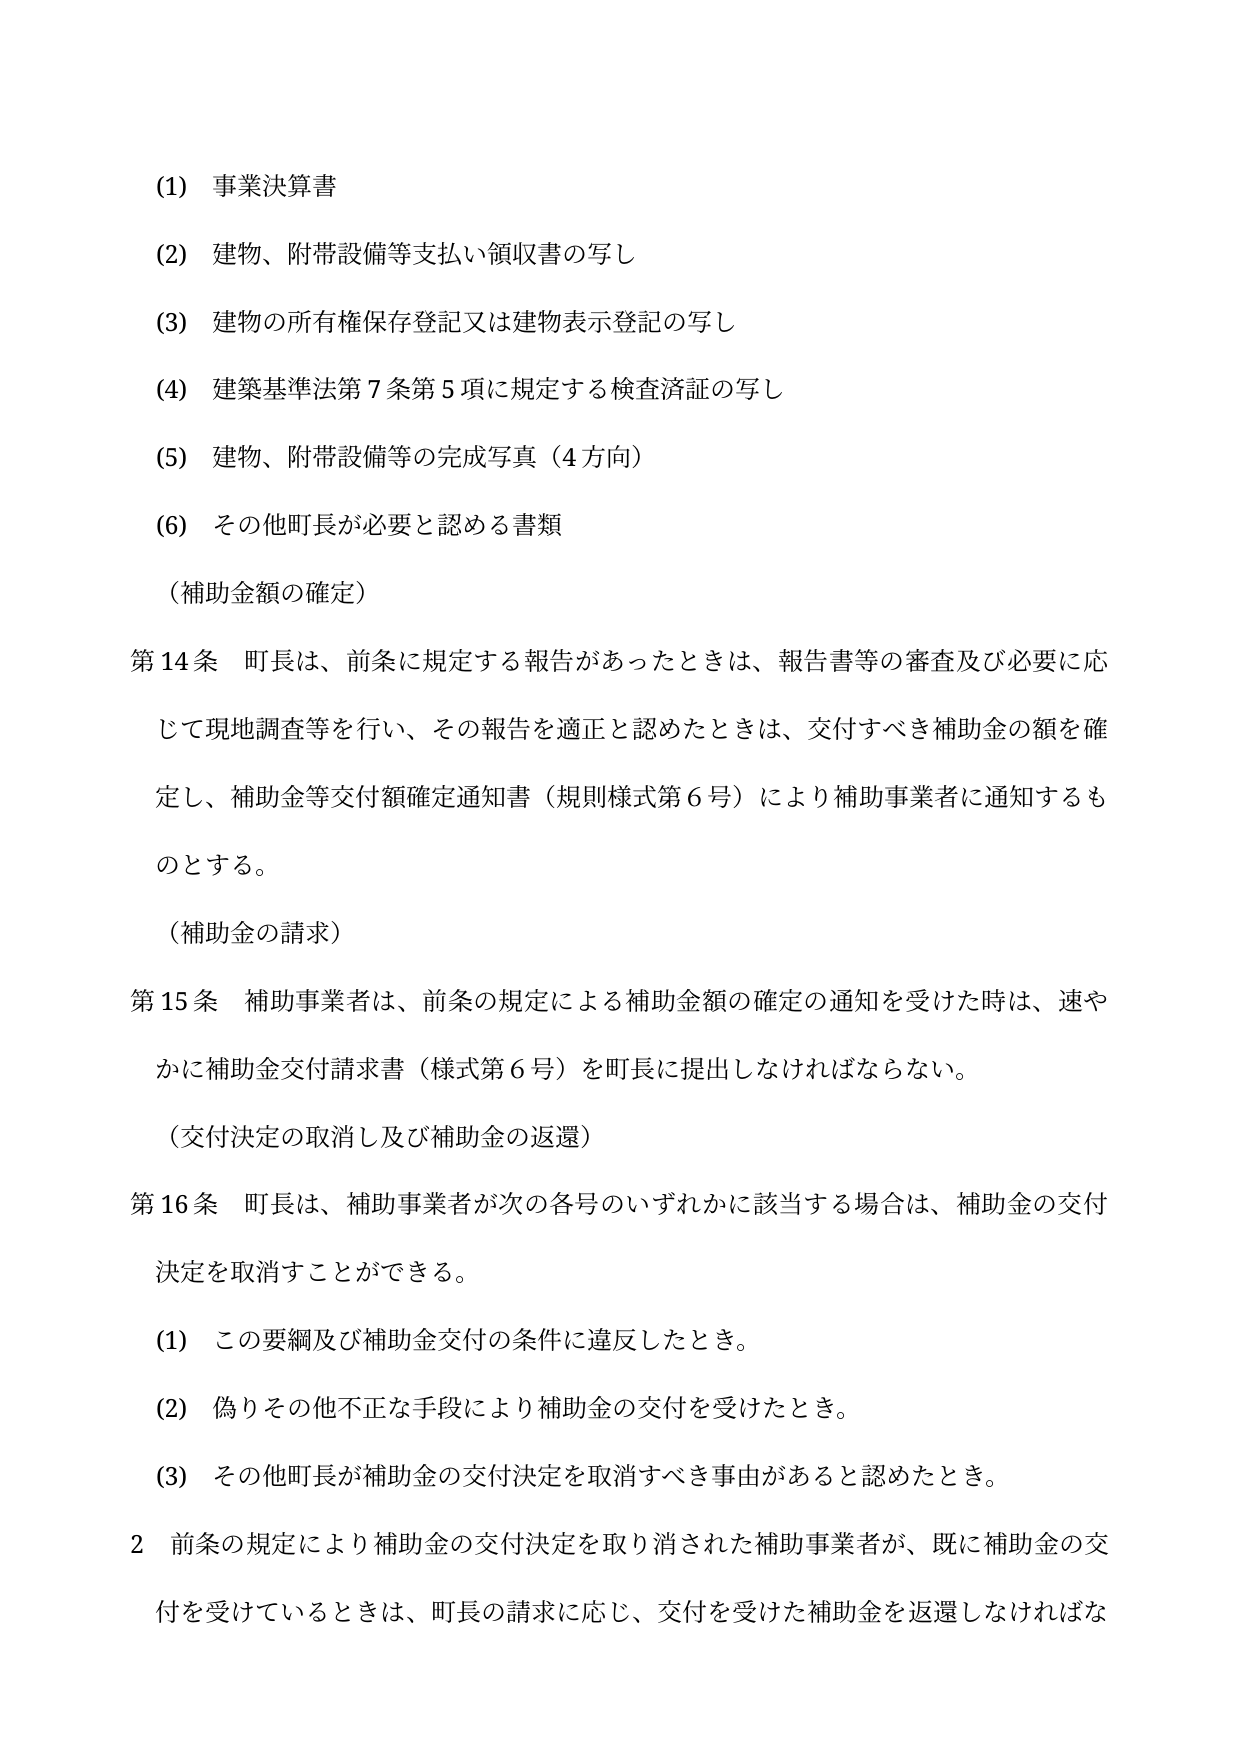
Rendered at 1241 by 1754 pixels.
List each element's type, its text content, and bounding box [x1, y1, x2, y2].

text (3) その他町長が補助金の交付決定を取消すべき事由があると認めたとき。 [156, 1441, 1110, 1509]
text (6) その他町長が必要と認める書類 [156, 490, 1110, 558]
text (4) 建築基準法第7条第5項に規定する検査済証の写し [156, 354, 1110, 422]
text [130, 1509, 1110, 1645]
text (1) 事業決算書 [156, 151, 1110, 218]
text （補助金の請求） [130, 898, 1110, 966]
text 第15条 補助事業者は、前条の規定による補助金額の確定の通知を受けた時は、速やかに補助金交付請求書（様式第６号）を町長に提出しなければならない。 [130, 966, 1110, 1101]
text (2) 偽りその他不正な手段により補助金の交付を受けたとき。 [156, 1373, 1110, 1441]
text （補助金額の確定） [130, 558, 1110, 626]
text 第16条 町長は、補助事業者が次の各号のいずれかに該当する場合は、補助金の交付決定を取消すことができる。 [130, 1169, 1110, 1305]
text （交付決定の取消し及び補助金の返還） [130, 1101, 1110, 1169]
text (5) 建物、附帯設備等の完成写真（4方向） [156, 422, 1110, 490]
text (1) この要綱及び補助金交付の条件に違反したとき。 [156, 1305, 1110, 1373]
text (2) 建物、附帯設備等支払い領収書の写し [156, 218, 1110, 286]
text 第14条 町長は、前条に規定する報告があったときは、報告書等の審査及び必要に応じて現地調査等を行い、その報告を適正と認めたときは、交付すべき補助金の額を確定し、補助金等交付額確定通知書（規則様式第６号）により補助事業者に通知するものとする。 [130, 626, 1110, 898]
text (3) 建物の所有権保存登記又は建物表示登記の写し [156, 286, 1110, 354]
